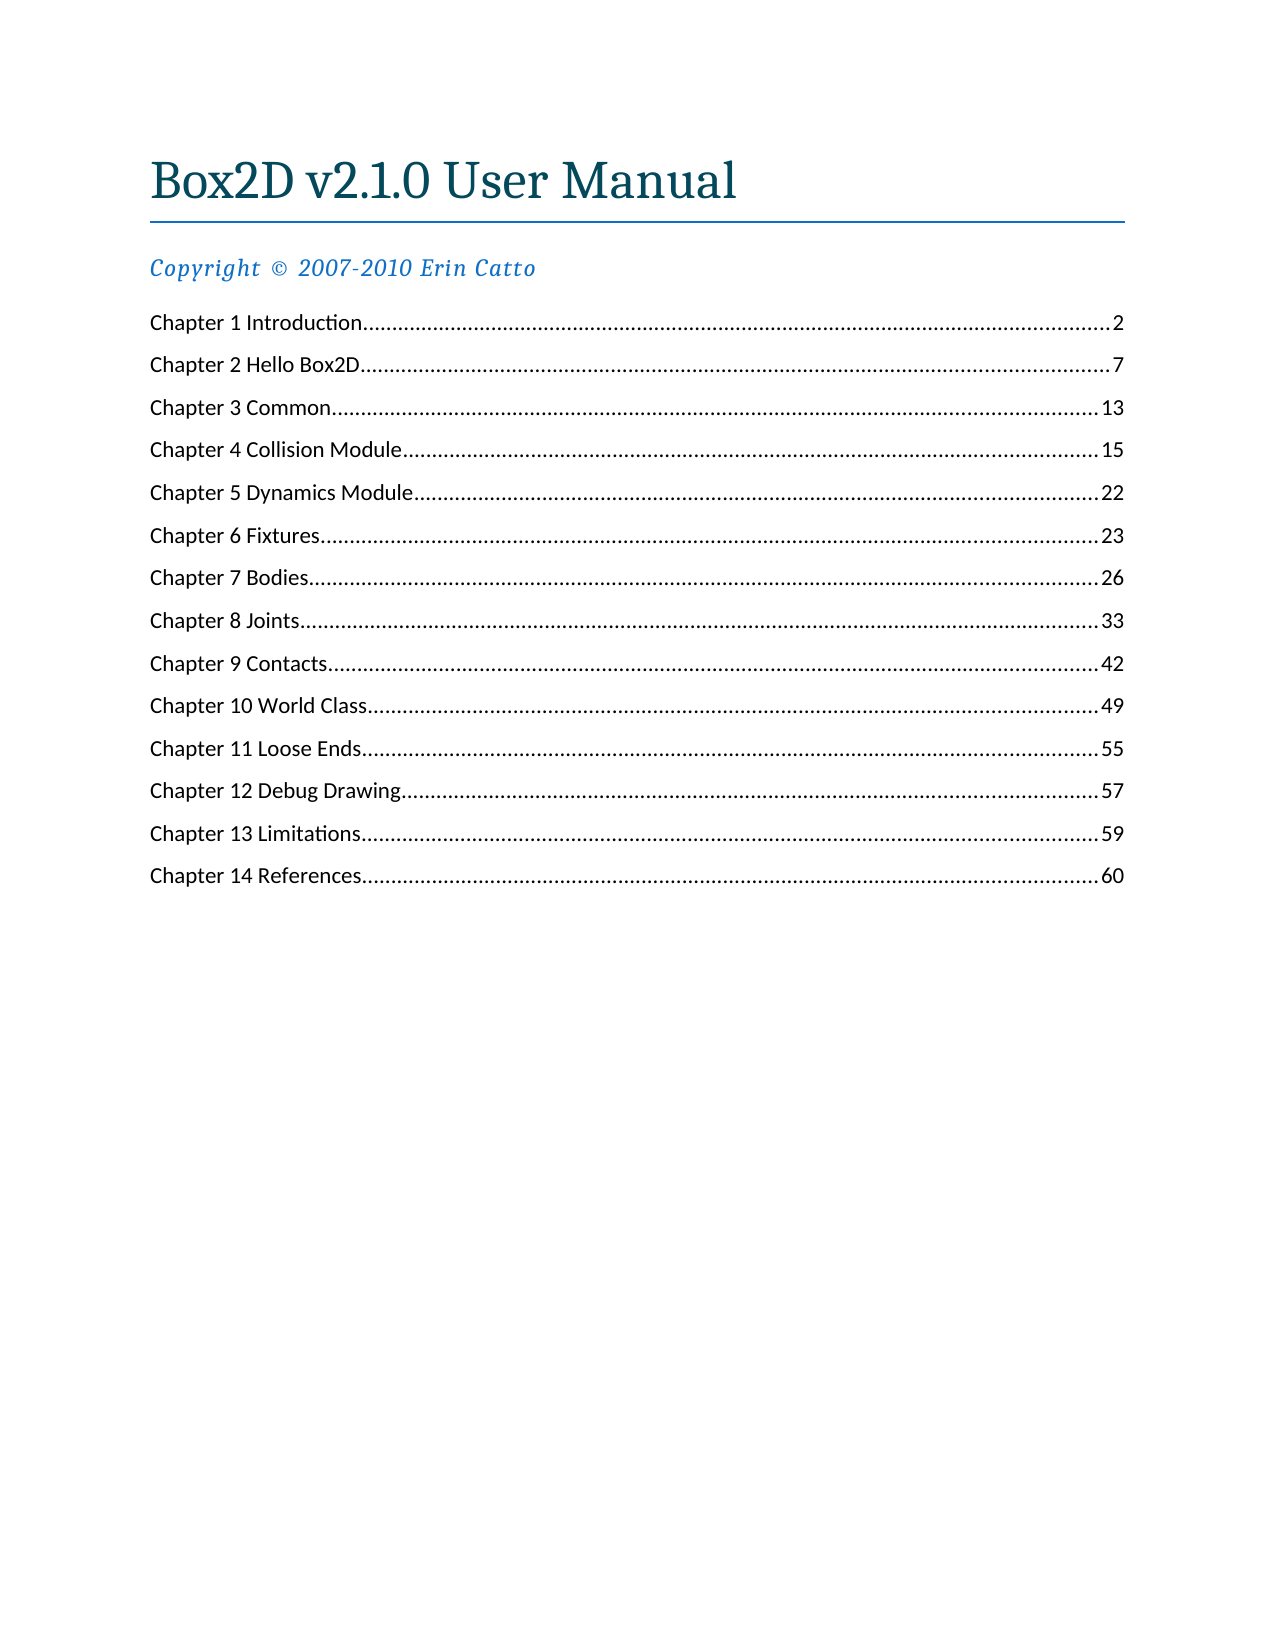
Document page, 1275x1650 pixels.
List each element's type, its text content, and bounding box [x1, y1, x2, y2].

text Chapter 6 Fixtures 23 [150, 521, 1125, 549]
text Chapter 8 Joints 33 [150, 606, 1125, 634]
text Chapter 9 Contacts 42 [150, 649, 1125, 677]
text Chapter 4 Collision Module 15 [150, 436, 1125, 464]
text Chapter 3 Common 13 [150, 393, 1125, 421]
subtitle Copyright © 2007-2010 Erin Catto [150, 254, 1125, 283]
text Chapter 11 Loose Ends 55 [150, 734, 1125, 762]
text Chapter 12 Debug Drawing 57 [150, 776, 1125, 804]
text Chapter 5 Dynamics Module 22 [150, 478, 1125, 506]
text Chapter 1 Introduction 2 [150, 308, 1125, 336]
text Chapter 14 References 60 [150, 862, 1125, 890]
title Box2D v2.1.0 User Manual [150, 150, 1125, 221]
text Chapter 2 Hello Box2D 7 [150, 350, 1125, 378]
text Chapter 13 Limitations 59 [150, 819, 1125, 847]
text Chapter 10 World Class 49 [150, 691, 1125, 719]
text Chapter 7 Bodies 26 [150, 563, 1125, 591]
